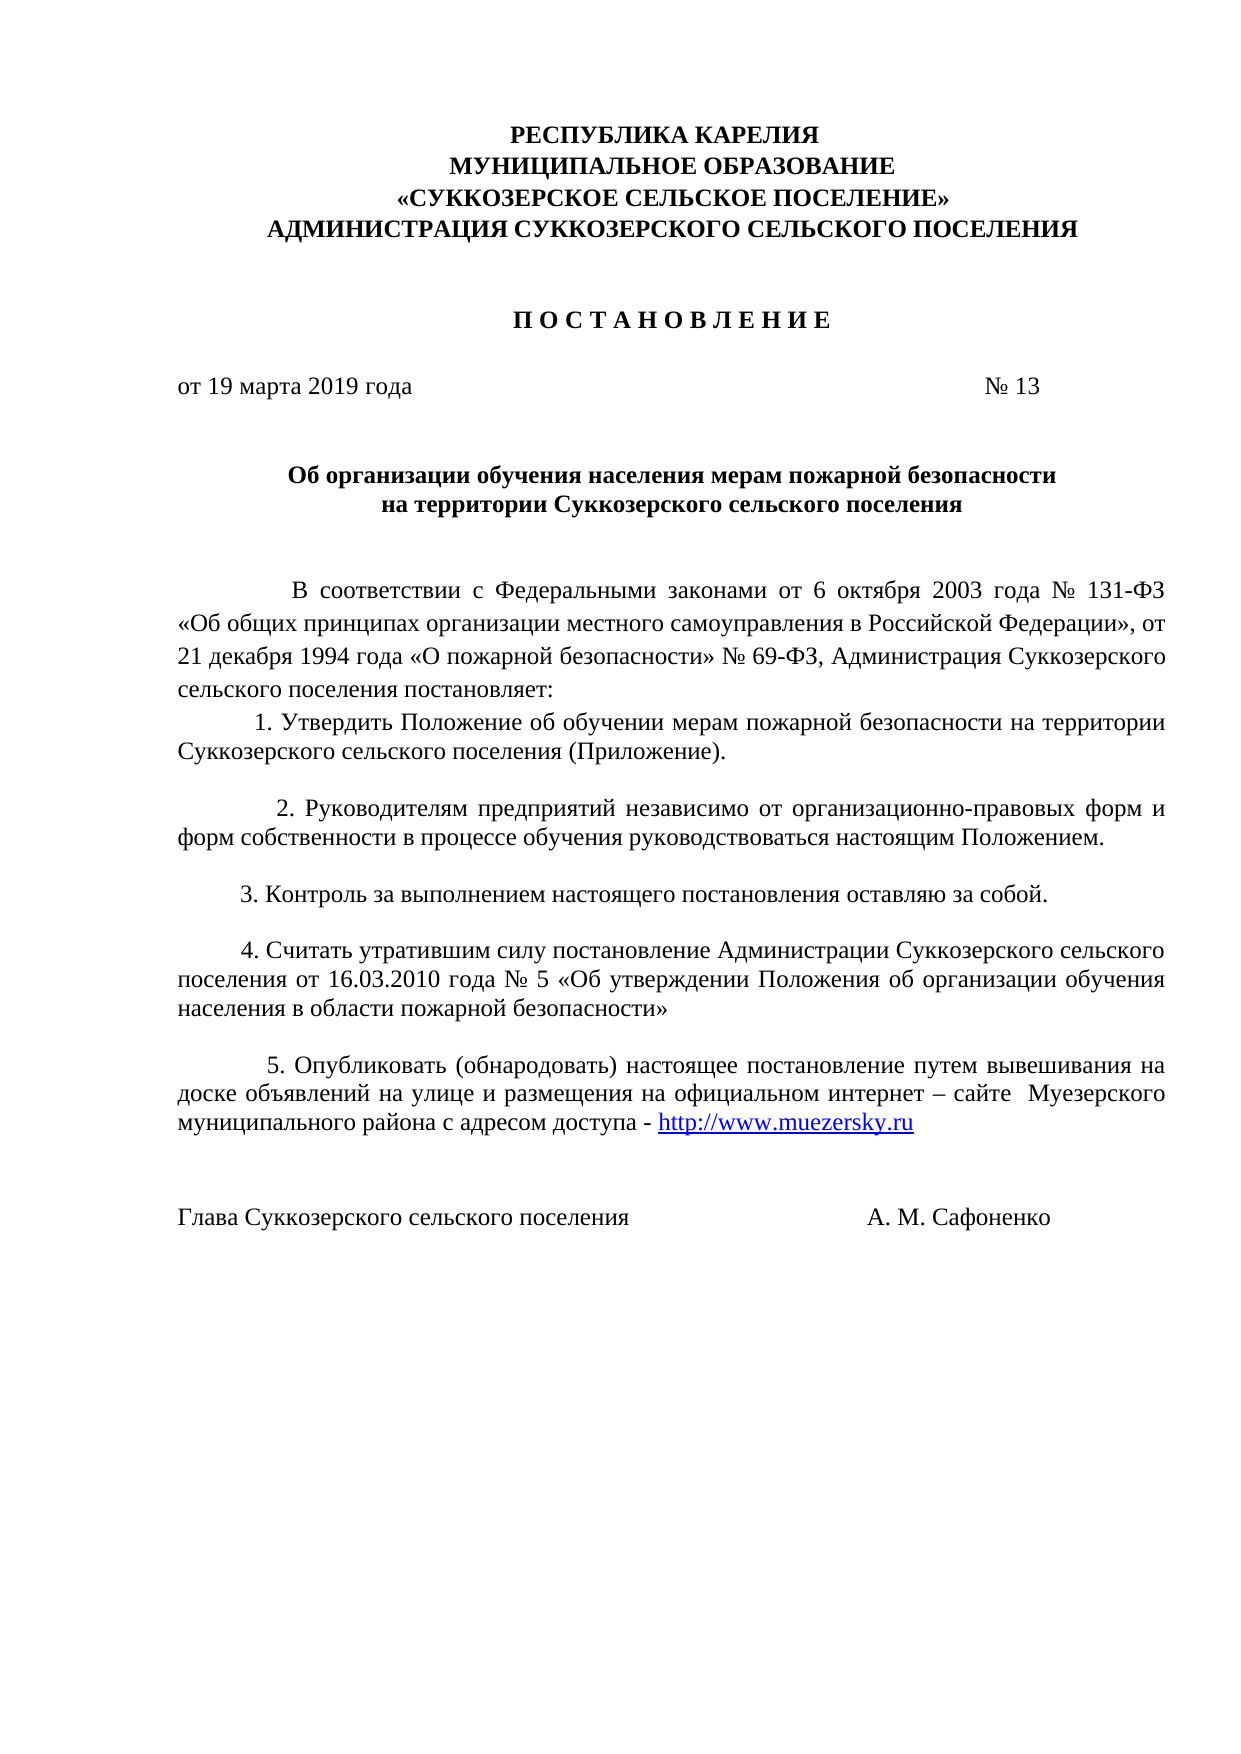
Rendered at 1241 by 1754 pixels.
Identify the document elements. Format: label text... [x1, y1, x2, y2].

text Глава Суккозерского сельского поселения А. М. Сафоненко [177, 1202, 1167, 1231]
text 2. Руководителям предприятий независимо от организационно-правовых форм и форм собственности в процессе обучения руководствоваться настоящим Положением. [177, 793, 1167, 851]
text «СУККОЗЕРСКОЕ СЕЛЬСКОЕ ПОСЕЛЕНИЕ» [180, 181, 1167, 212]
text 5. Опубликовать (обнародовать) настоящее постановление путем вывешивания на доске объявлений на улице и размещения на официальном интернет – сайте Муезерского муниципального района с адресом доступа - http://www.muezersky.ru [177, 1050, 1167, 1136]
text 1. Утвердить Положение об обучении мерам пожарной безопасности на территории Суккозерского сельского поселения (Приложение). [177, 707, 1167, 764]
text АДМИНИСТРАЦИЯ СУККОЗЕРСКОГО СЕЛЬСКОГО ПОСЕЛЕНИЯ [178, 212, 1167, 244]
text 3. Контроль за выполнением настоящего постановления оставляю за собой. [177, 879, 1167, 907]
text РЕСПУБЛИКА КАРЕЛИЯ [162, 118, 1167, 149]
text 4. Считать утратившим силу постановление Администрации Суккозерского сельского поселения от 16.03.2010 года № 5 «Об утверждении Положения об организации обучения населения в области пожарной безопасности» [177, 936, 1167, 1022]
text В соответствии с Федеральными законами от 6 октября 2003 года № 131-ФЗ «Об общих принципах организации местного самоуправления в Российской Федерации», от 21 декабря 1994 года «О пожарной безопасности» № 69-ФЗ, Администрация Суккозерского сельского поселения постановляет: [177, 575, 1167, 703]
text Об организации обучения населения мерам пожарной безопасности [177, 460, 1167, 489]
text от 19 марта 2019 года № 13 [177, 371, 1167, 400]
text на территории Суккозерского сельского поселения [177, 489, 1167, 517]
text П О С Т А Н О В Л Е Н И Е [177, 305, 1167, 334]
text МУНИЦИПАЛЬНОЕ ОБРАЗОВАНИЕ [178, 149, 1167, 181]
